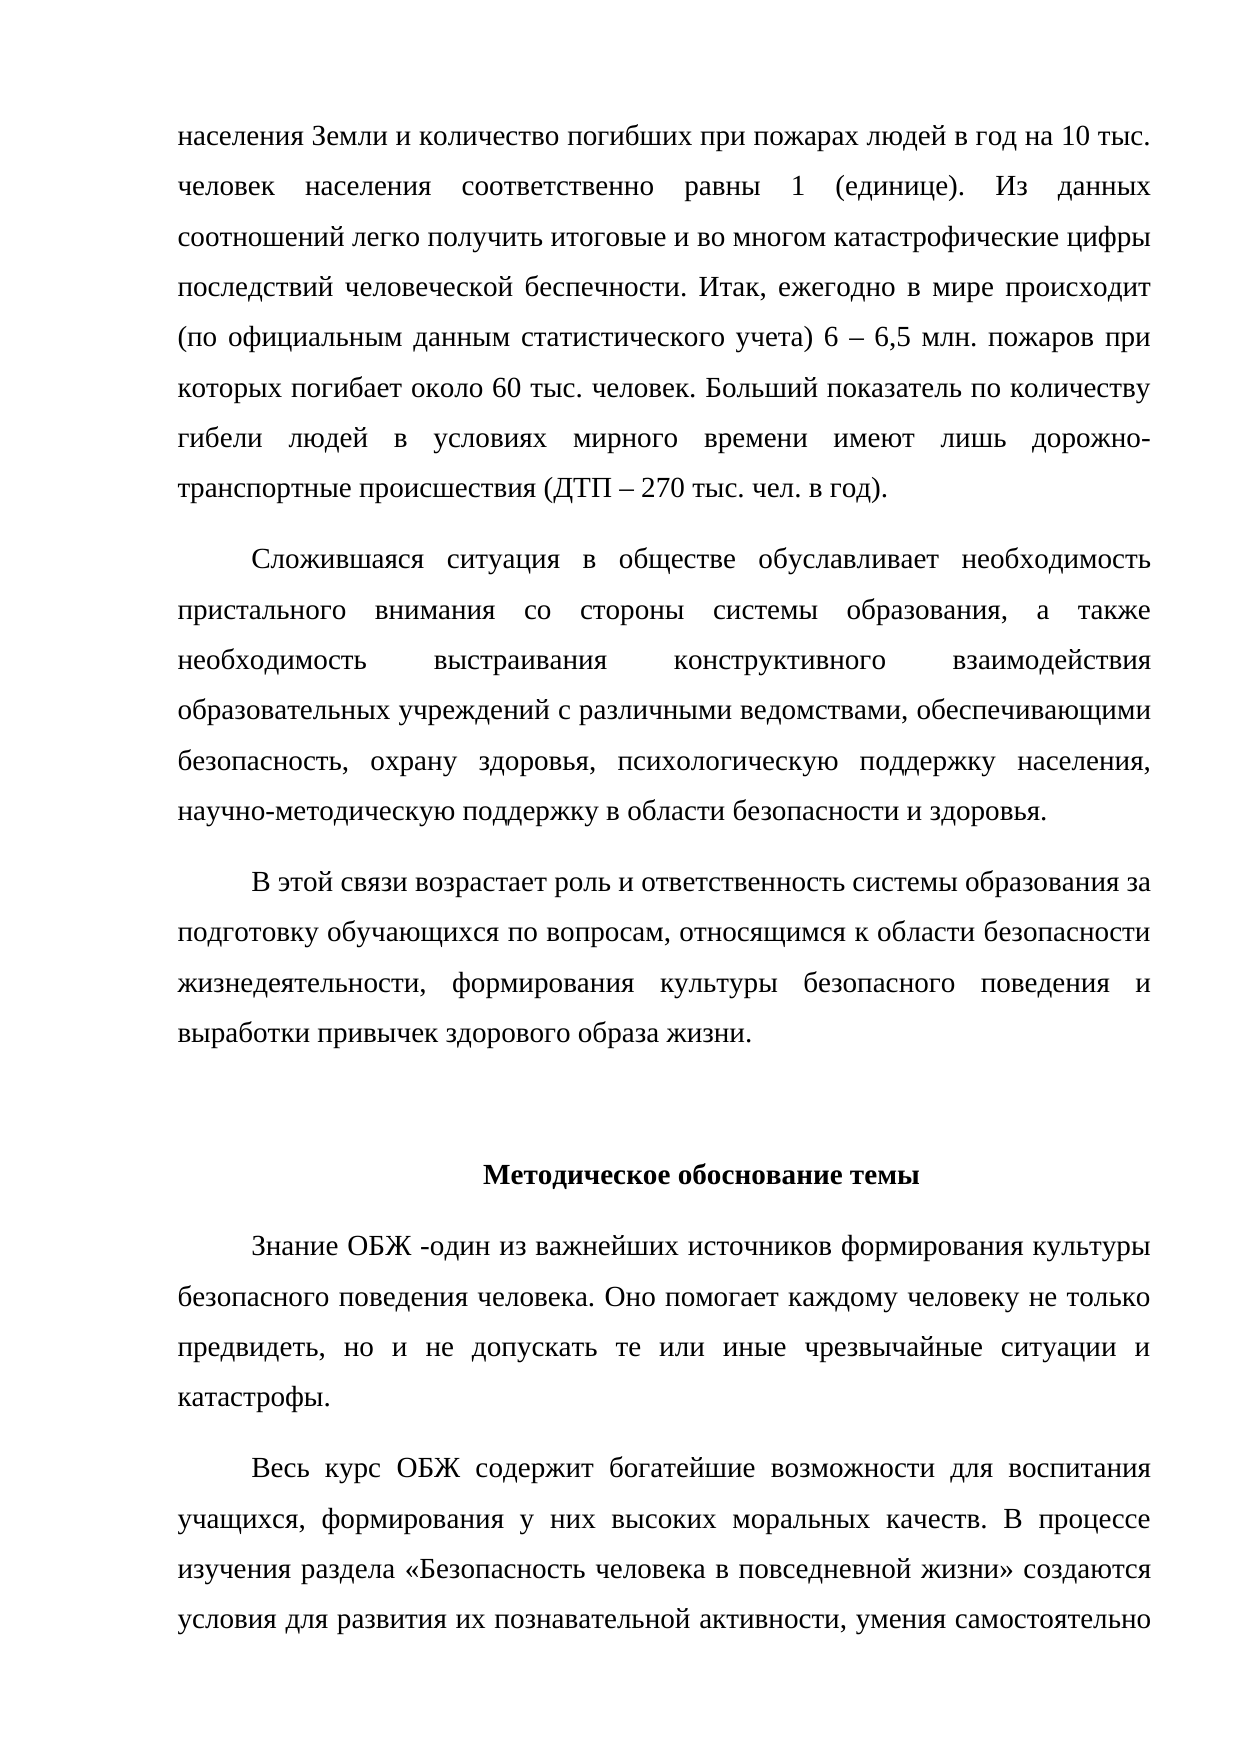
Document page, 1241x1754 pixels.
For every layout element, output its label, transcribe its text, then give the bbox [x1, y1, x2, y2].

text Знание ОБЖ -один из важнейших источников формирования культуры безопасного поведения человека. Оно помогает каждому человеку не только предвидеть, но и не допускать те или иные чрезвычайные ситуации и катастрофы. [177, 1228, 1152, 1413]
text Сложившаяся ситуация в обществе обуславливает необходимость пристального внимания со стороны системы образования, а также необходимость выстраивания конструктивного взаимодействия образовательных учреждений с различными ведомствами, обеспечивающими безопасность, охрану здоровья, психологическую поддержку населения, научно-методическую поддержку в области безопасности и здоровья. [177, 541, 1152, 827]
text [177, 118, 1152, 504]
text В этой связи возрастает роль и ответственность системы образования за подготовку обучающихся по вопросам, относящимся к области безопасности жизнедеятельности, формирования культуры безопасного поведения и выработки привычек здорового образа жизни. [177, 864, 1152, 1049]
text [177, 1451, 1152, 1635]
text Методическое обоснование темы [177, 1157, 1152, 1191]
